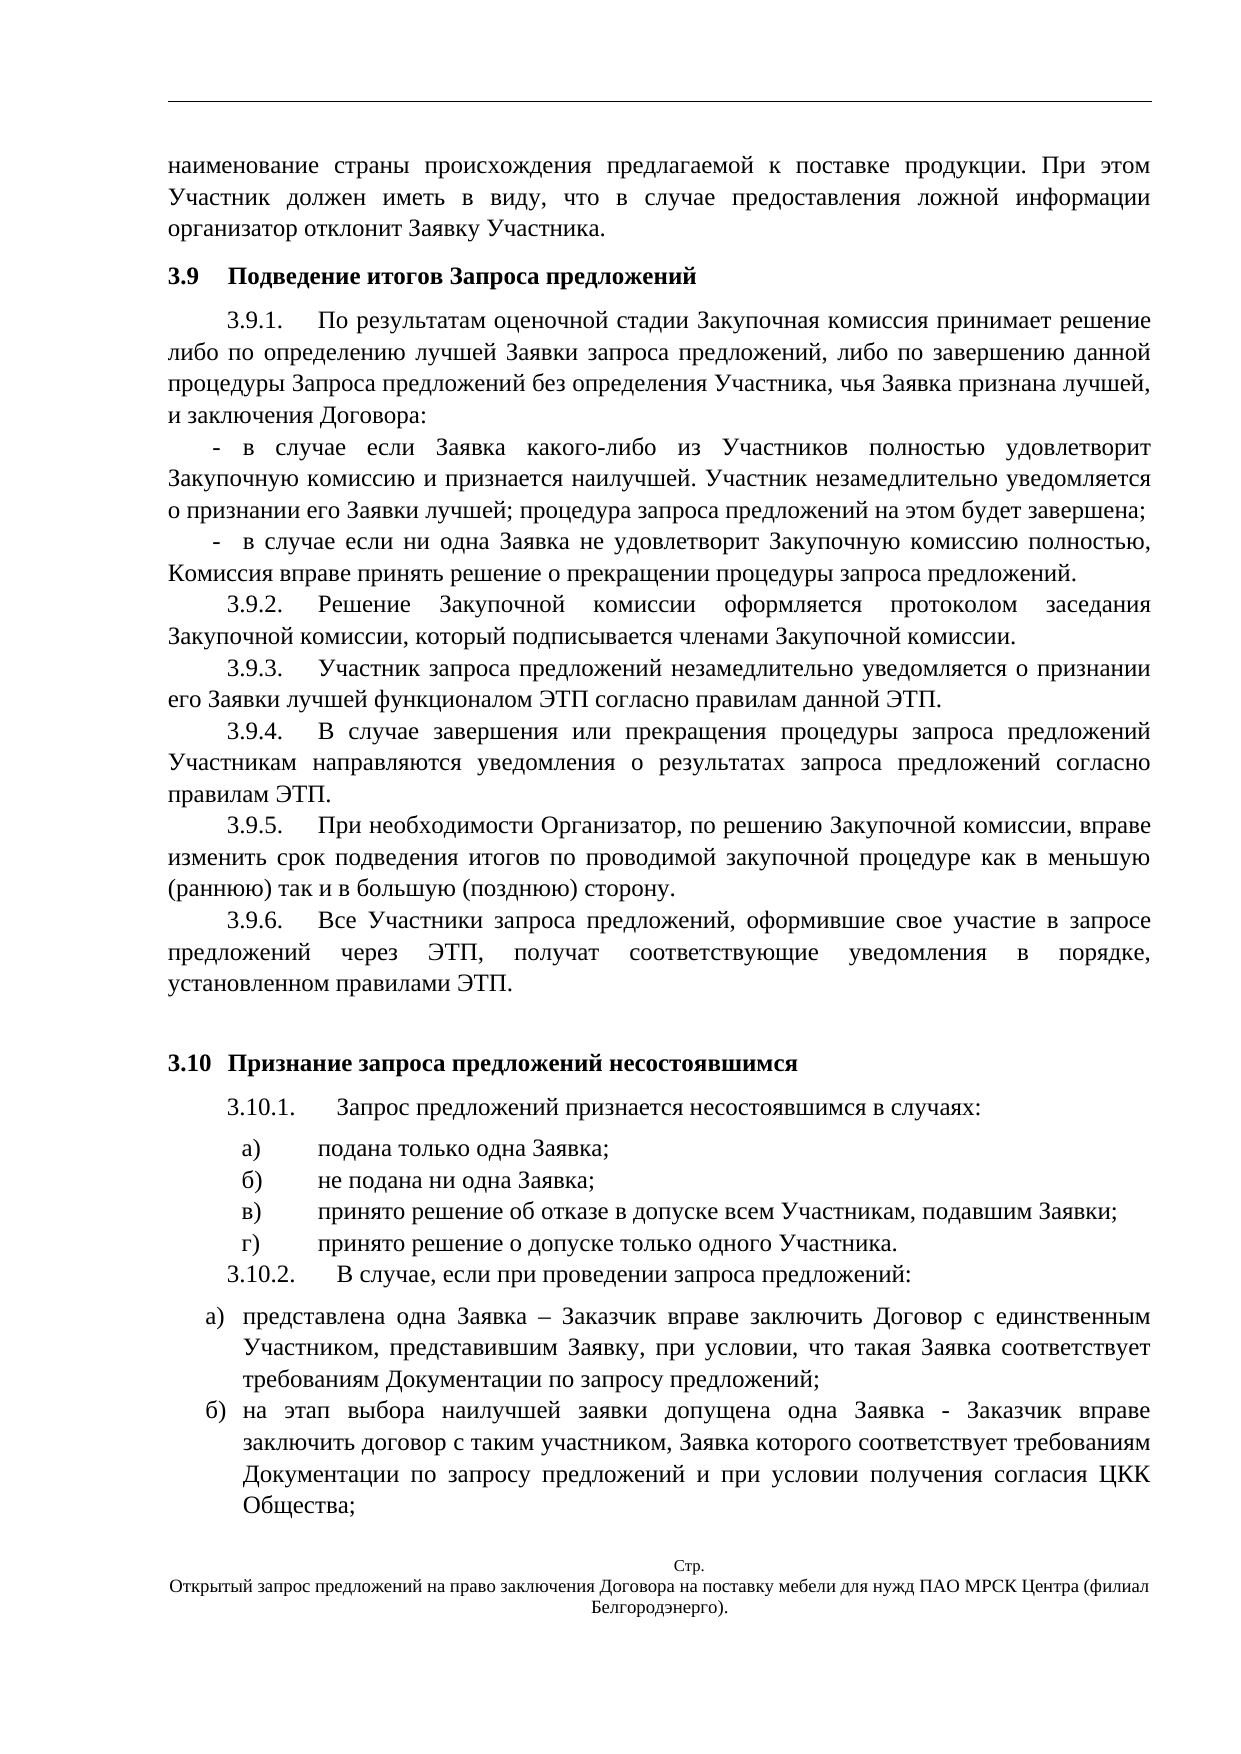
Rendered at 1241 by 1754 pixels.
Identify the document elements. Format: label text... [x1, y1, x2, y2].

list По результатам оценочной стадии Закупочная комиссия принимает решение либо по определению лучшей Заявки запроса предложений, либо по завершению данной процедуры Запроса предложений без определения Участника, чья Заявка признана лучшей, и заключения Договора: [168, 305, 1152, 429]
list При необходимости Организатор, по решению Закупочной комиссии, вправе изменить срок подведения итогов по проводимой закупочной процедуре как в меньшую (раннюю) так и в большую (позднюю) сторону. [168, 810, 1152, 902]
list подана только одна Заявка; [168, 1133, 1152, 1162]
list не подана ни одна Заявка; [168, 1165, 1152, 1194]
list Все Участники запроса предложений, оформившие свое участие в запросе предложений через ЭТП, получат соответствующие уведомления в порядке, установленном правилами ЭТП. [168, 905, 1152, 997]
list принято решение об отказе в допуске всем Участникам, подавшим Заявки; [168, 1196, 1152, 1225]
list принято решение о допуске только одного Участника. [168, 1228, 1152, 1257]
list В случае, если при проведении запроса предложений: [168, 1259, 1152, 1288]
list Запрос предложений признается несостоявшимся в случаях: [168, 1092, 1152, 1121]
subtitle Подведение итогов Запроса предложений [168, 261, 1152, 290]
subtitle Признание запроса предложений несостоявшимся [168, 1048, 1152, 1077]
list на этап выбора наилучшей заявки допущена одна Заявка - Заказчик вправе заключить договор с таким участником, Заявка которого соответствует требованиям Документации по запросу предложений и при условии получения согласия ЦКК Общества; [205, 1396, 1152, 1519]
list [168, 150, 1152, 242]
list в случае если Заявка какого-либо из Участников полностью удовлетворит Закупочную комиссию и признается наилучшей. Участник незамедлительно уведомляется о признании его Заявки лучшей; процедура запроса предложений на этом будет завершена; [168, 432, 1152, 523]
list представлена одна Заявка – Заказчик вправе заключить Договор с единственным Участником, представившим Заявку, при условии, что такая Заявка соответствует требованиям Документации по запросу предложений; [205, 1301, 1152, 1393]
list Участник запроса предложений незамедлительно уведомляется о признании его Заявки лучшей функционалом ЭТП согласно правилам данной ЭТП. [168, 653, 1152, 713]
list В случае завершения или прекращения процедуры запроса предложений Участникам направляются уведомления о результатах запроса предложений согласно правилам ЭТП. [168, 716, 1152, 808]
list в случае если ни одна Заявка не удовлетворит Закупочную комиссию полностью, Комиссия вправе принять решение о прекращении процедуры запроса предложений. [168, 526, 1152, 587]
list Решение Закупочной комиссии оформляется протоколом заседания Закупочной комиссии, который подписывается членами Закупочной комиссии. [168, 589, 1152, 650]
